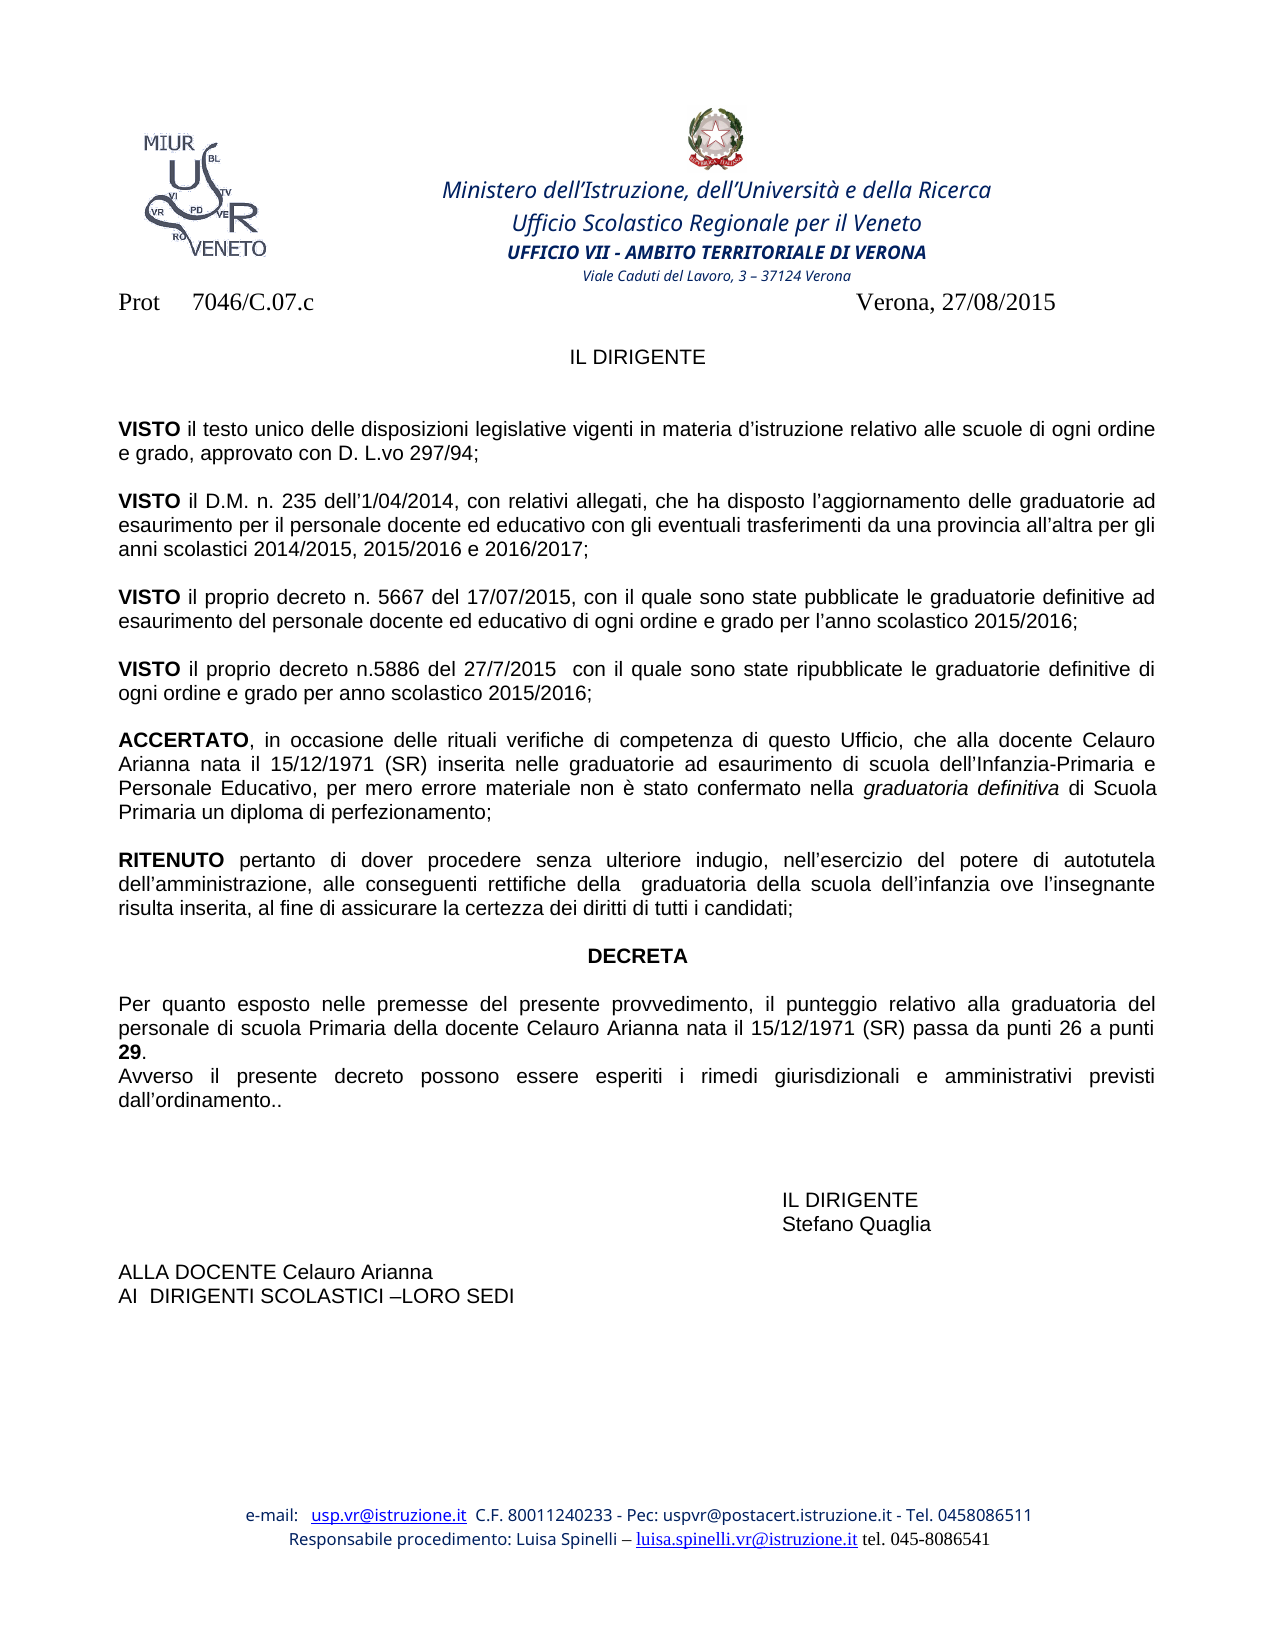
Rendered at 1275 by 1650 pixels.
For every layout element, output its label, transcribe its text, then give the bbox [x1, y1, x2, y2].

text VISTO il D.M. n. 235 dell’1/04/2014, con relativi allegati, che ha disposto l’aggiornamento delle graduatorie ad esaurimento per il personale docente ed educativo con gli eventuali trasferimenti da una provincia all’altra per gli anni scolastici 2014/2015, 2015/2016 e 2016/2017; [118, 489, 1157, 561]
text Per quanto esposto nelle premesse del presente provvedimento, il punteggio relativo alla graduatoria del personale di scuola Primaria della docente Celauro Arianna nata il 15/12/1971 (SR) passa da punti 26 a punti 29. [118, 992, 1157, 1064]
text VISTO il proprio decreto n.5886 del 27/7/2015 con il quale sono state ripubblicate le graduatorie definitive di ogni ordine e grado per anno scolastico 2015/2016; [118, 656, 1157, 704]
text Prot 7046/C.07.c Verona, 27/08/2015 [118, 132, 1157, 316]
text IL DIRIGENTE [118, 1188, 1157, 1212]
text Stefano Quaglia [118, 1212, 1157, 1236]
text DECRETA [118, 944, 1157, 968]
text ALLA DOCENTE Celauro Arianna [118, 1260, 1157, 1284]
text IL DIRIGENTE [118, 345, 1157, 369]
text VISTO il proprio decreto n. 5667 del 17/07/2015, con il quale sono state pubblicate le graduatorie definitive ad esaurimento del personale docente ed educativo di ogni ordine e grado per l’anno scolastico 2015/2016; [118, 584, 1157, 632]
text Avverso il presente decreto possono essere esperiti i rimedi giurisdizionali e amministrativi previsti dall’ordinamento.. [118, 1064, 1157, 1112]
text AI DIRIGENTI SCOLASTICI –LORO SEDI [118, 1284, 1157, 1308]
text RITENUTO pertanto di dover procedere senza ulteriore indugio, nell’esercizio del potere di autotutela dell’amministrazione, alle conseguenti rettifiche della graduatoria della scuola dell’infanzia ove l’insegnante risulta inserita, al fine di assicurare la certezza dei diritti di tutti i candidati; [118, 848, 1157, 920]
picture [686, 105, 747, 173]
text ACCERTATO, in occasione delle rituali verifiche di competenza di questo Ufficio, che alla docente Celauro Arianna nata il 15/12/1971 (SR) inserita nelle graduatorie ad esaurimento di scuola dell’Infanzia-Primaria e Personale Educativo, per mero errore materiale non è stato confermato nella graduatoria definitiva di Scuola Primaria un diploma di perfezionamento; [118, 728, 1157, 824]
text VISTO il testo unico delle disposizioni legislative vigenti in materia d’istruzione relativo alle scuole di ogni ordine e grado, approvato con D. L.vo 297/94; [118, 417, 1157, 465]
